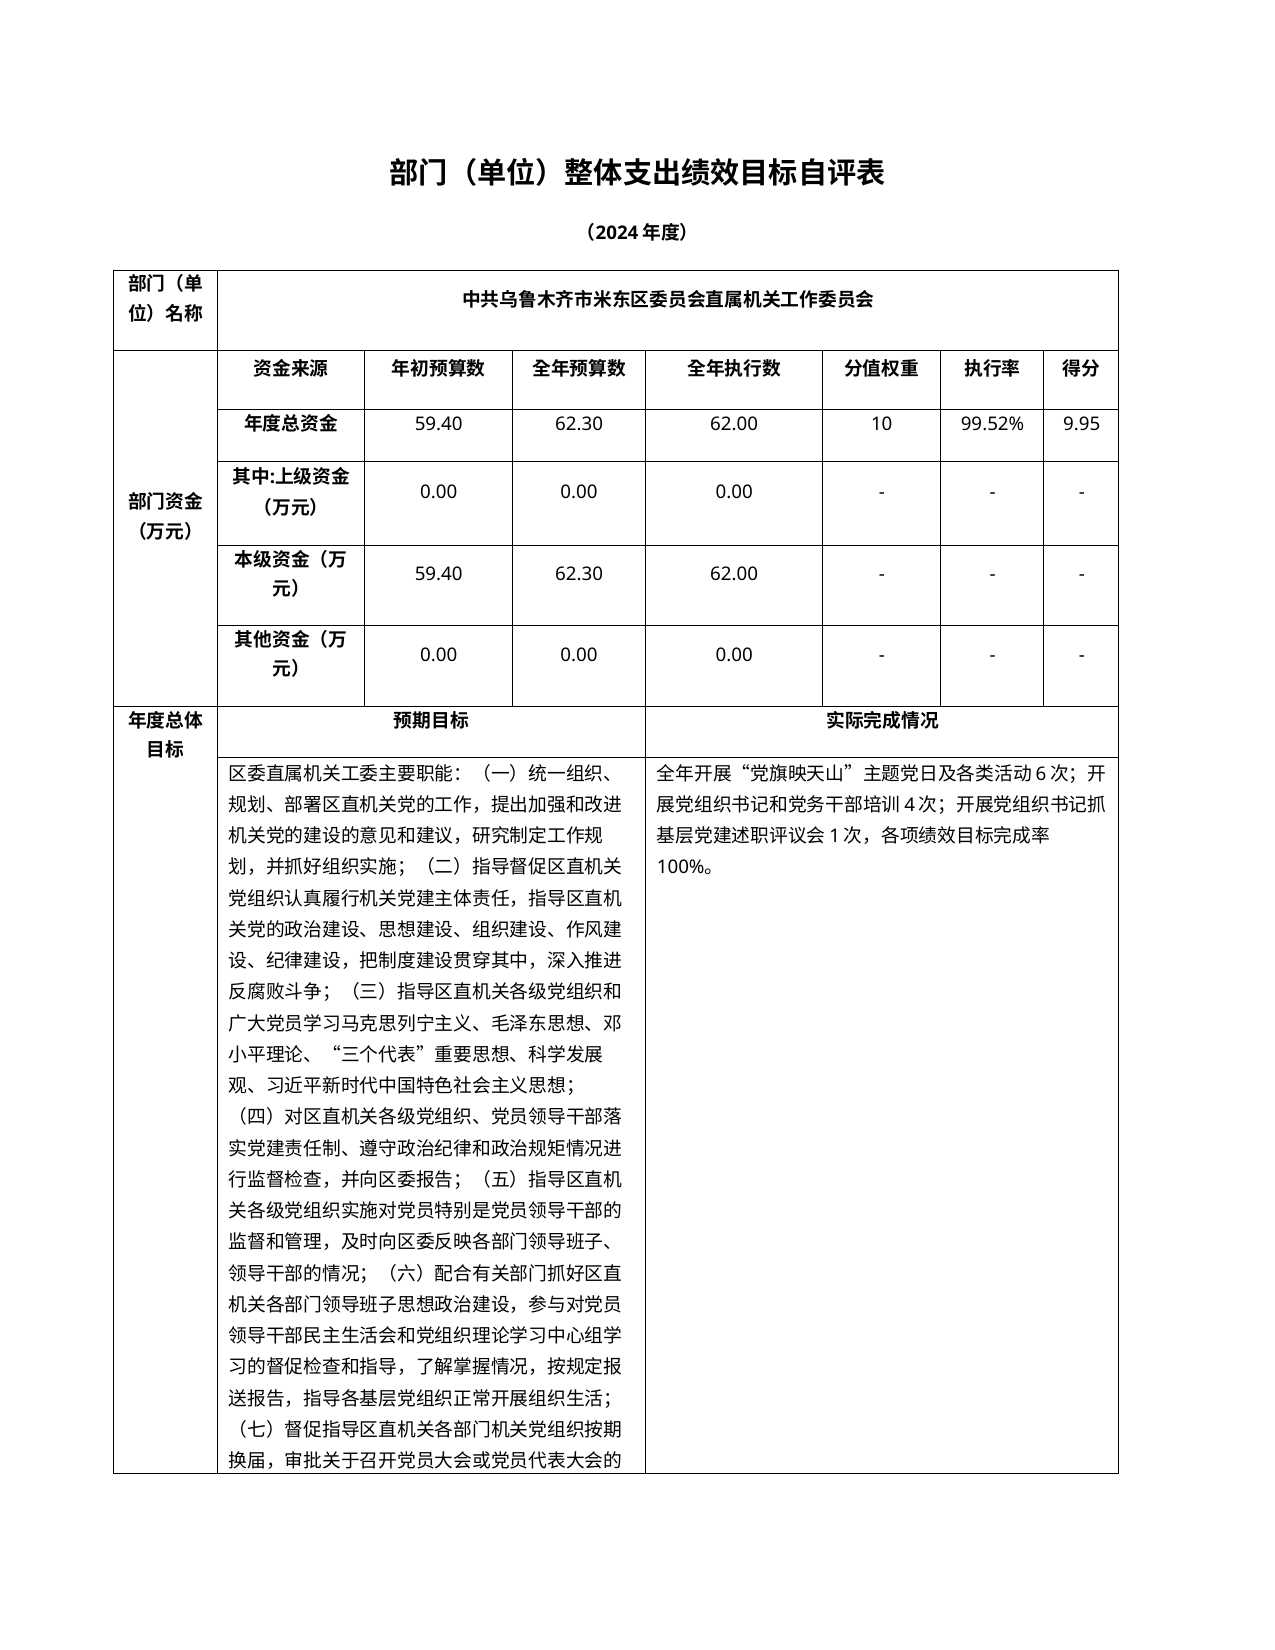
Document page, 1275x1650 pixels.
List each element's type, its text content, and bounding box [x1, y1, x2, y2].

table_cell - [941, 626, 1043, 706]
table_cell 0.00 [513, 626, 645, 706]
table_cell 0.00 [646, 626, 822, 706]
table_cell 其中:上级资金（万元） [218, 462, 364, 545]
table_cell - [1044, 626, 1118, 706]
table_cell 得分 [1044, 351, 1118, 409]
table_cell 10 [823, 410, 940, 461]
table_cell 年度总资金 [218, 410, 364, 461]
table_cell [646, 758, 1118, 1473]
table_cell 62.00 [646, 546, 822, 625]
table_cell - [941, 462, 1043, 545]
table_cell 59.40 [365, 410, 512, 461]
table_header 部门（单位）名称 [114, 271, 217, 350]
table_cell 资金来源 [218, 351, 364, 409]
table_cell 年度总体目标 [114, 707, 217, 1473]
table_cell 0.00 [365, 462, 512, 545]
table_cell 59.40 [365, 546, 512, 625]
text 部门（单位）整体支出绩效目标自评表 [187, 150, 1087, 192]
table_cell 0.00 [646, 462, 822, 545]
table_cell 实际完成情况 [646, 707, 1118, 757]
table_cell - [823, 462, 940, 545]
table_cell 其他资金（万元） [218, 626, 364, 706]
table_header 中共乌鲁木齐市米东区委员会直属机关工作委员会 [218, 271, 1118, 350]
table_cell 本级资金（万元） [218, 546, 364, 625]
table_cell 预期目标 [218, 707, 645, 757]
table_cell - [823, 626, 940, 706]
table_cell - [1044, 462, 1118, 545]
table_cell 分值权重 [823, 351, 940, 409]
table_cell 62.00 [646, 410, 822, 461]
table_cell 0.00 [365, 626, 512, 706]
table_cell 62.30 [513, 546, 645, 625]
table_cell 全年执行数 [646, 351, 822, 409]
text （2024年度） [187, 219, 1087, 245]
table_cell - [941, 546, 1043, 625]
table_cell - [1044, 546, 1118, 625]
table_cell 62.30 [513, 410, 645, 461]
table_cell 99.52% [941, 410, 1043, 461]
table_cell 执行率 [941, 351, 1043, 409]
table_cell 0.00 [513, 462, 645, 545]
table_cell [218, 758, 645, 1473]
table_cell 部门资金（万元） [114, 351, 217, 706]
table_cell 9.95 [1044, 410, 1118, 461]
table_cell 年初预算数 [365, 351, 512, 409]
table_cell 全年预算数 [513, 351, 645, 409]
table_cell - [823, 546, 940, 625]
